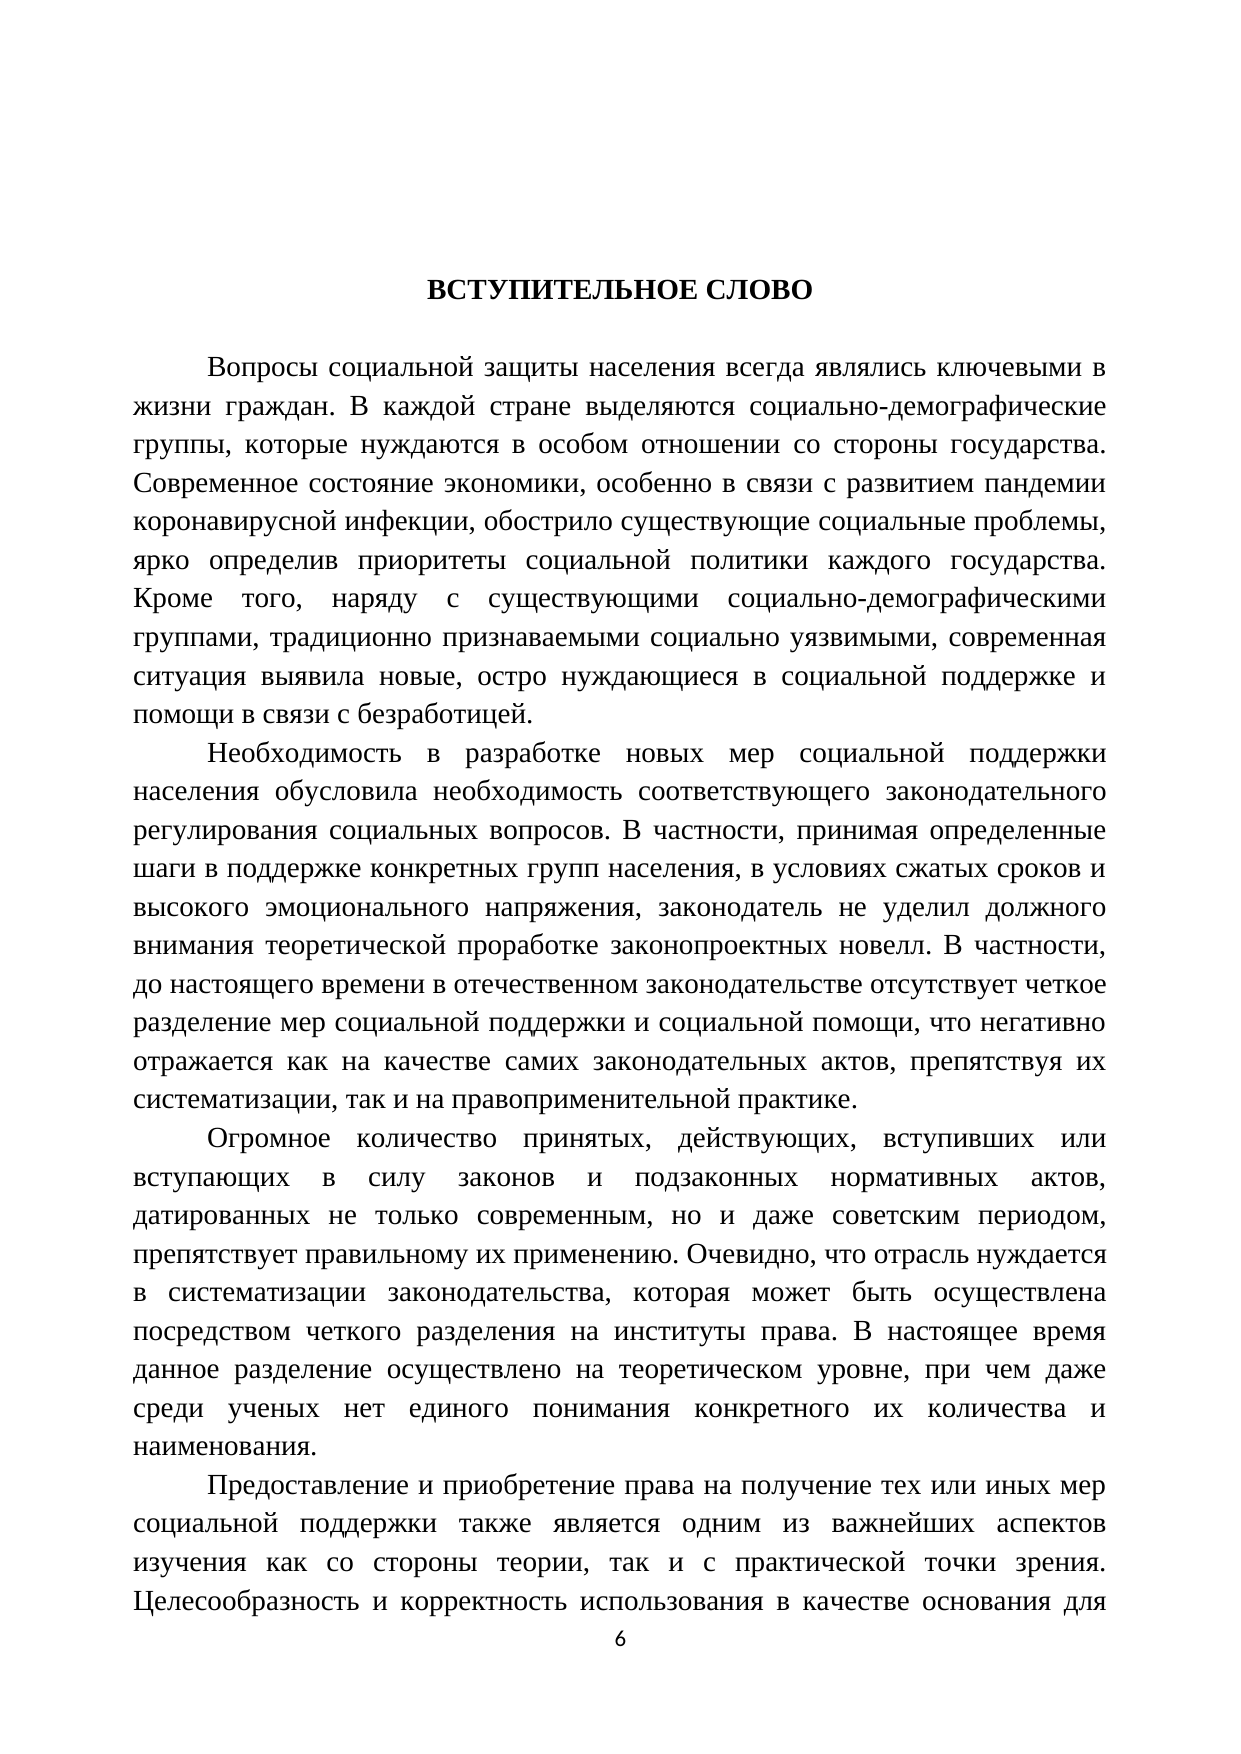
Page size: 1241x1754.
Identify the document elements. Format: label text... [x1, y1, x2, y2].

text Необходимость в разработке новых мер социальной поддержки населения обусловила необходимость соответствующего законодательного регулирования социальных вопросов. В частности, принимая определенные шаги в поддержке конкретных групп населения, в условиях сжатых сроков и высокого эмоционального напряжения, законодатель не уделил должного внимания теоретической проработке законопроектных новелл. В частности, до настоящего времени в отечественном законодательстве отсутствует четкое разделение мер социальной поддержки и социальной помощи, что негативно отражается как на качестве самих законодательных актов, препятствуя их систематизации, так и на правоприменительной практике. [133, 735, 1107, 1115]
text ВСТУПИТЕЛЬНОЕ СЛОВО [133, 272, 1107, 306]
text Вопросы социальной защиты населения всегда являлись ключевыми в жизни граждан. В каждой стране выделяются социально-демографические группы, которые нуждаются в особом отношении со стороны государства. Современное состояние экономики, особенно в связи с развитием пандемии коронавирусной инфекции, обострило существующие социальные проблемы, ярко определив приоритеты социальной политики каждого государства. Кроме того, наряду с существующими социально-демографическими группами, традиционно признаваемыми социально уязвимыми, современная ситуация выявила новые, остро нуждающиеся в социальной поддержке и помощи в связи с безработицей. [133, 349, 1107, 730]
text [133, 1467, 1107, 1616]
text Огромное количество принятых, действующих, вступивших или вступающих в силу законов и подзаконных нормативных актов, датированных не только современным, но и даже советским периодом, препятствует правильному их применению. Очевидно, что отрасль нуждается в систематизации законодательства, которая может быть осуществлена посредством четкого разделения на институты права. В настоящее время данное разделение осуществлено на теоретическом уровне, при чем даже среди ученых нет единого понимания конкретного их количества и наименования. [133, 1120, 1107, 1462]
